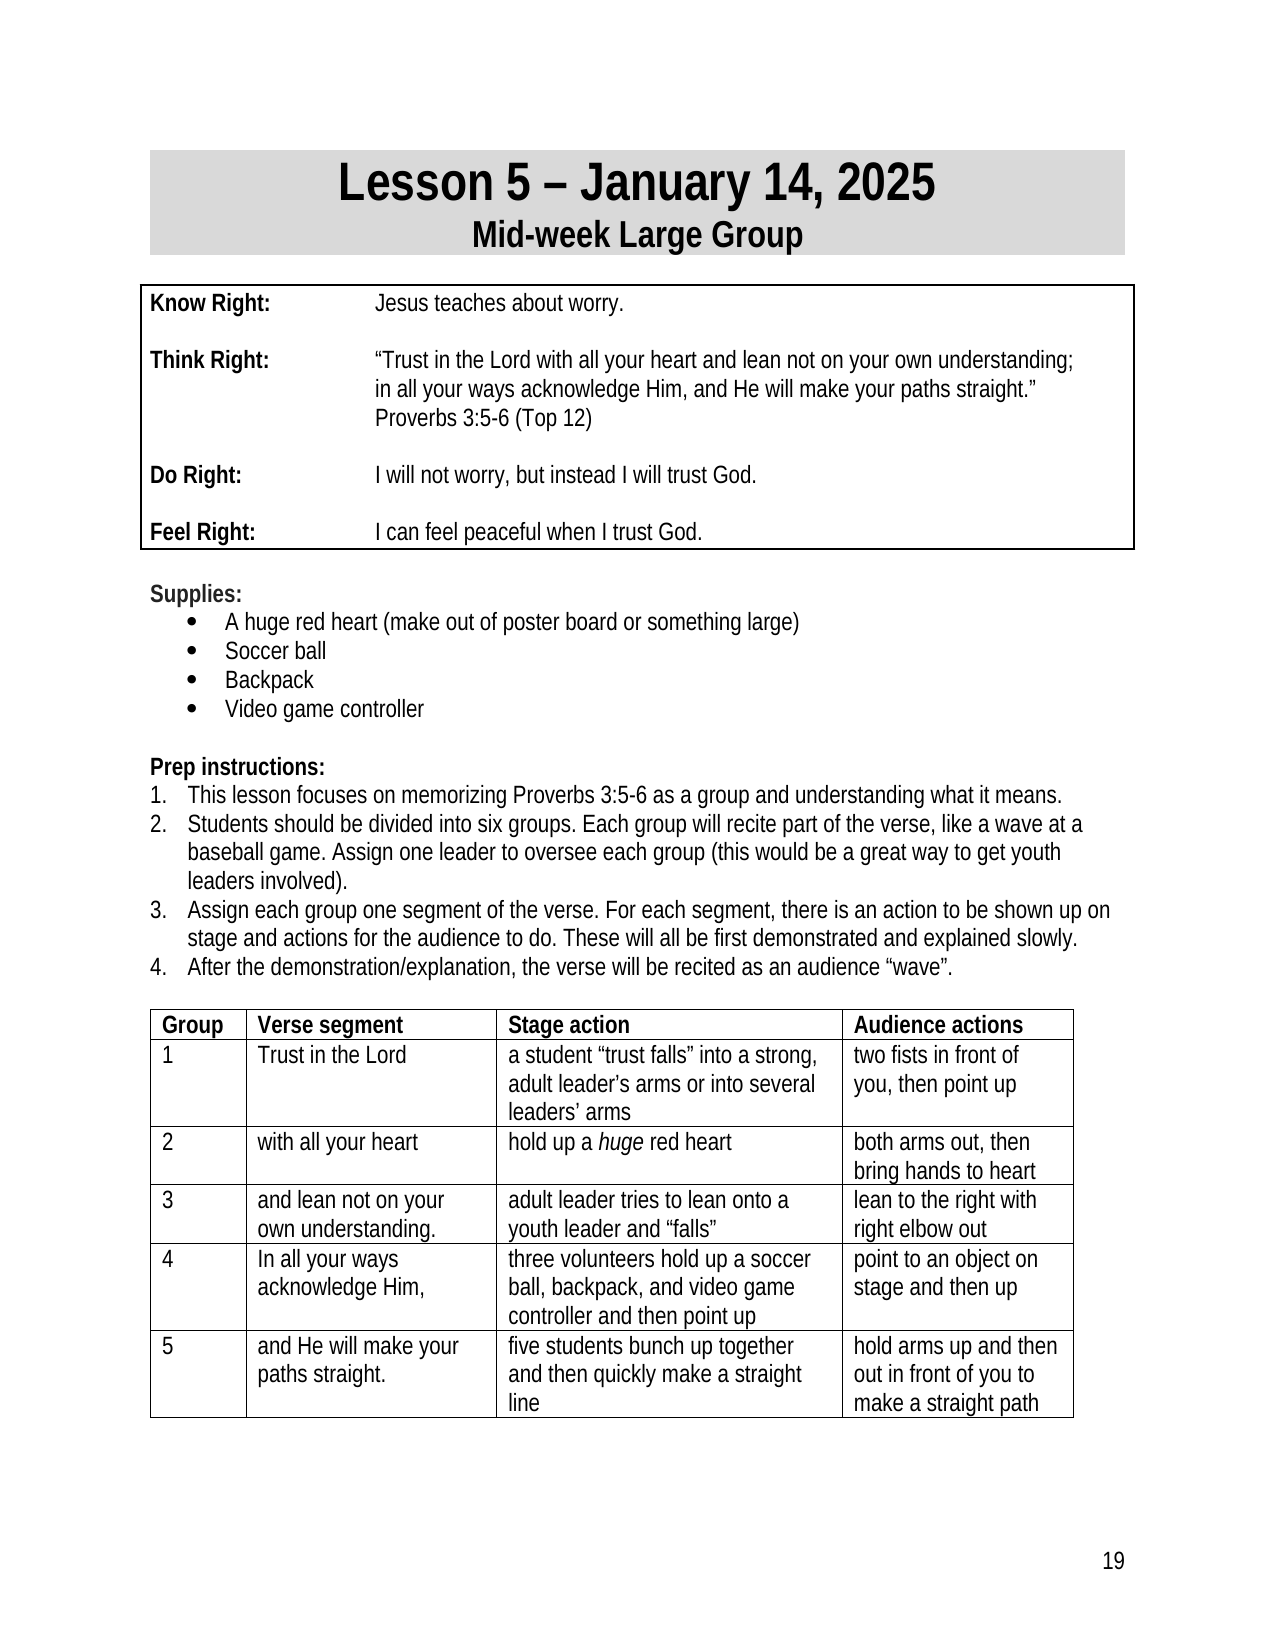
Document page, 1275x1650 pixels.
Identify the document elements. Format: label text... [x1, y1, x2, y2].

list This lesson focuses on memorizing Proverbs 3:5-6 as a group and understanding what it means. [150, 780, 1125, 809]
text Do Right: I will not worry, but instead I will trust God. [150, 460, 1125, 488]
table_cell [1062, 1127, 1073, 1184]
table_cell with all your heart [247, 1127, 496, 1184]
text Prep instructions: [150, 751, 1125, 780]
table_cell 4 [151, 1244, 246, 1329]
list Soccer ball [187, 636, 1125, 665]
table_cell 3 [151, 1185, 246, 1243]
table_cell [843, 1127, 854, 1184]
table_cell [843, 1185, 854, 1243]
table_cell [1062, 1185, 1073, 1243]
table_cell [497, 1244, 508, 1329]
list After the demonstration/explanation, the verse will be recited as an audience “wave”. [150, 952, 1125, 981]
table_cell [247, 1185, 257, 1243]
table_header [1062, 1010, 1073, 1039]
table_cell point to an object on stage and then up [843, 1244, 1073, 1329]
text Know Right: Jesus teaches about worry. [142, 286, 1133, 317]
text Feel Right: I can feel peaceful when I trust God. [142, 513, 1133, 548]
table_cell 1 [151, 1040, 246, 1126]
text Lesson 5 – January 14, 2025 [150, 150, 1125, 212]
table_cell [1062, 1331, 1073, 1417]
table_cell 2 [151, 1127, 246, 1184]
list Backpack [187, 665, 1125, 694]
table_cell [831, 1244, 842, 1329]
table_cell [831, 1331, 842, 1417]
table_cell hold up a huge red heart [497, 1127, 842, 1184]
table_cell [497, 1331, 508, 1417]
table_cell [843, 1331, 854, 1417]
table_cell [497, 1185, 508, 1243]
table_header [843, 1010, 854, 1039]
table_cell In all your ways acknowledge Him, [247, 1244, 496, 1329]
text Supplies: [150, 579, 1125, 607]
table_cell and He will make your paths straight. [247, 1331, 496, 1417]
list Students should be divided into six groups. Each group will recite part of the verse, like a wave at a baseball game. Assign one leader to oversee each group (this would be a great way to get youth leaders involved). [150, 809, 1125, 895]
list Assign each group one segment of the verse. For each segment, there is an action to be shown up on stage and actions for the audience to do. These will all be first demonstrated and explained slowly. [150, 895, 1125, 952]
list A huge red heart (make out of poster board or something large) [187, 607, 1125, 636]
text Think Right: “Trust in the Lord with all your heart and lean not on your own understanding; in all your ways acknowledge Him, and He will make your paths straight.” Proverbs 3:5-6 (Top 12) [150, 345, 1125, 431]
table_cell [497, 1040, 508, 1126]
list Video game controller [187, 694, 1125, 723]
table_cell Trust in the Lord [247, 1040, 496, 1126]
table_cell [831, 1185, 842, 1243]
table_cell two fists in front of you, then point up [843, 1040, 1073, 1126]
table_cell 5 [151, 1331, 246, 1417]
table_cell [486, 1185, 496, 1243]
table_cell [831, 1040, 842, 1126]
text Mid-week Large Group [150, 212, 1125, 255]
